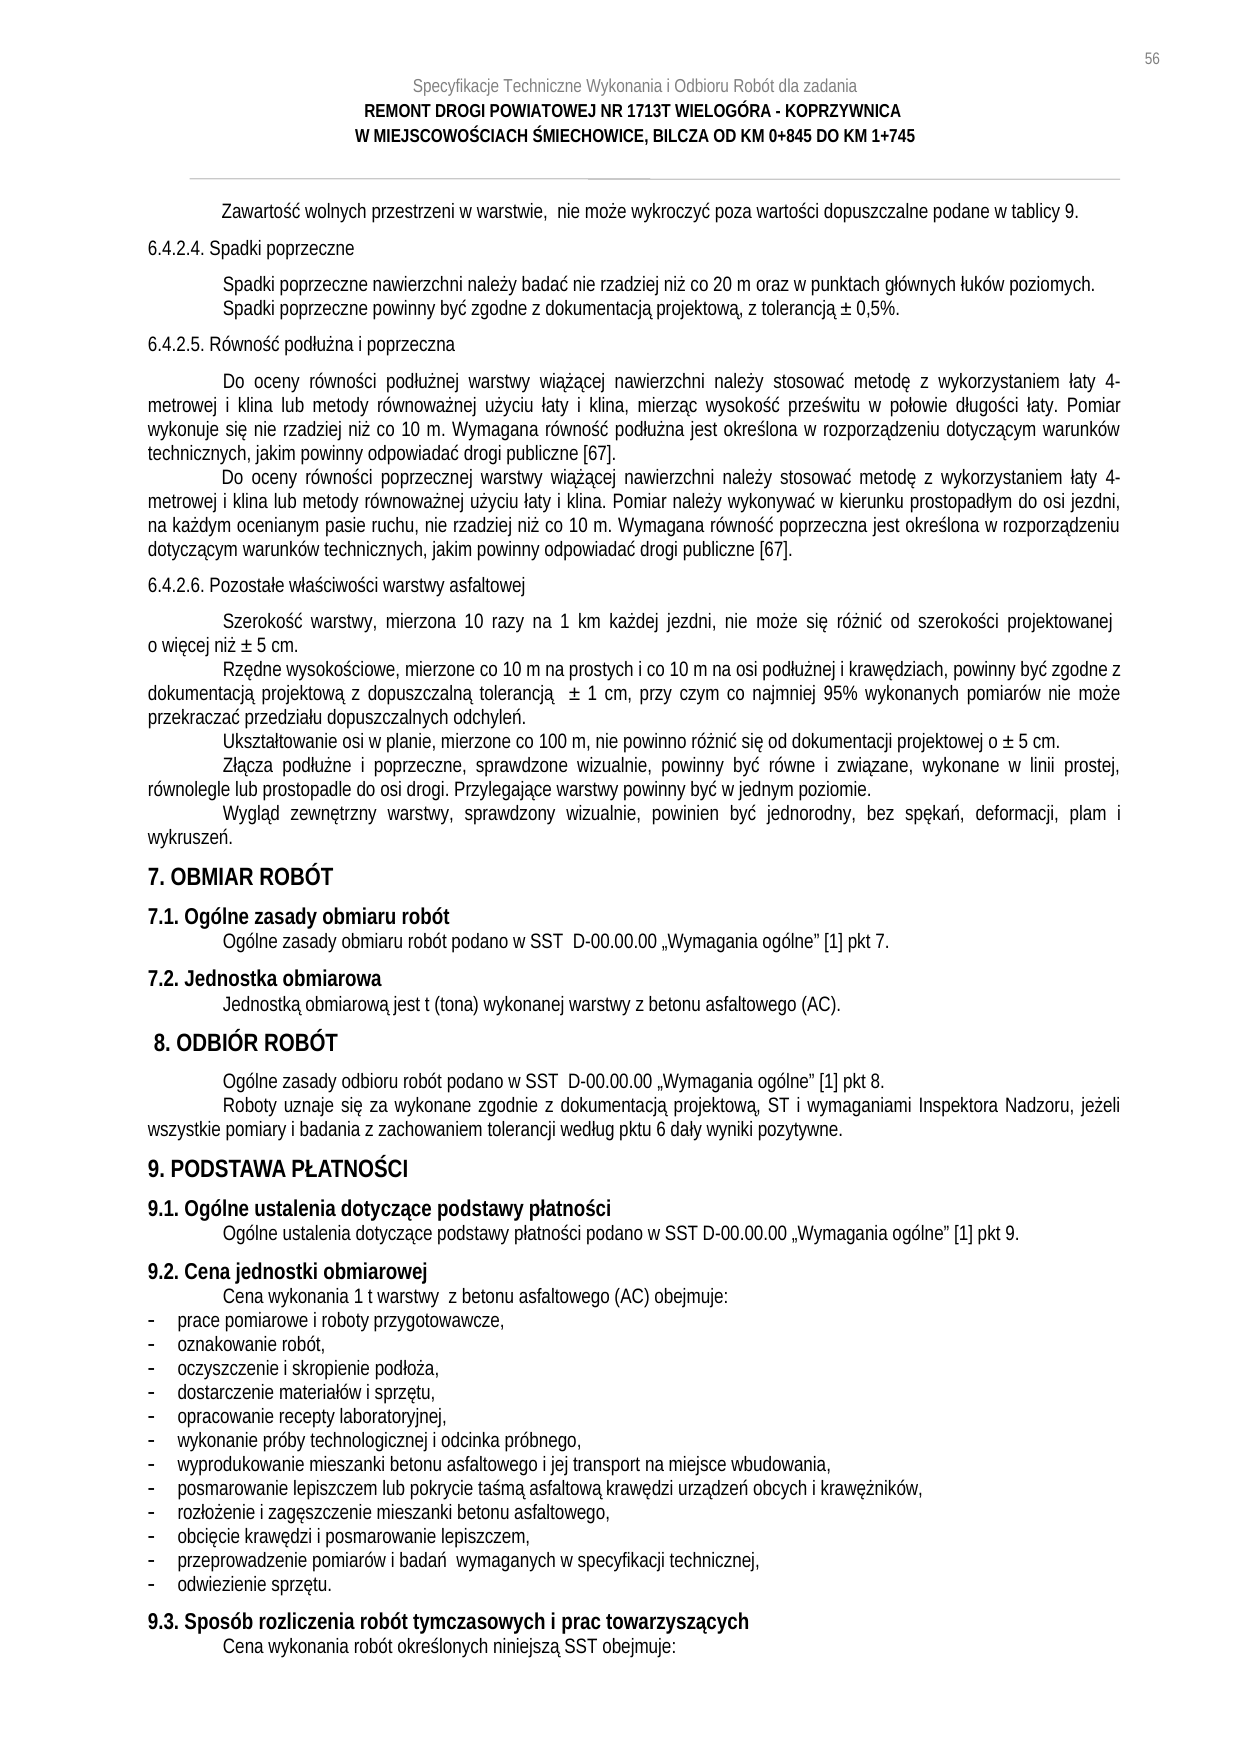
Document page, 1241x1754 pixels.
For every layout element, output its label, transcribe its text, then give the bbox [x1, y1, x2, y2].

text Do oceny równości poprzecznej warstwy wiążącej nawierzchni należy stosować metodę z wykorzystaniem łaty 4-metrowej i klina lub metody równoważnej użyciu łaty i klina. Pomiar należy wykonywać w kierunku prostopadłym do osi jezdni, na każdym ocenianym pasie ruchu, nie rzadziej niż co 10 m. Wymagana równość poprzeczna jest określona w rozporządzeniu dotyczącym warunków technicznych, jakim powinny odpowiadać drogi publiczne [67]. [148, 464, 1122, 560]
list wykonanie próby technologicznej i odcinka próbnego, [148, 1428, 1122, 1452]
subtitle 7. OBMIAR ROBÓT [148, 861, 1122, 890]
text Ogólne zasady odbioru robót podano w SST D-00.00.00 „Wymagania ogólne” [1] pkt 8. [148, 1069, 1122, 1093]
text Roboty uznaje się za wykonane zgodnie z dokumentacją projektową, ST i wymaganiami Inspektora Nadzoru, jeżeli wszystkie pomiary i badania z zachowaniem tolerancji według pktu 6 dały wyniki pozytywne. [148, 1093, 1122, 1141]
text Szerokość warstwy, mierzona 10 razy na 1 km każdej jezdni, nie może się różnić od szerokości projektowanej o więcej niż ± 5 cm. [148, 609, 1122, 657]
list wyprodukowanie mieszanki betonu asfaltowego i jej transport na miejsce wbudowania, [148, 1452, 1122, 1476]
text Ukształtowanie osi w planie, mierzone co 100 m, nie powinno różnić się od dokumentacji projektowej o ± 5 cm. [148, 729, 1122, 753]
subtitle 7.2. Jednostka obmiarowa [148, 965, 1122, 992]
text Wygląd zewnętrzny warstwy, sprawdzony wizualnie, powinien być jednorodny, bez spękań, deformacji, plam i wykruszeń. [148, 801, 1122, 849]
list oczyszczenie i skropienie podłoża, [148, 1356, 1122, 1380]
text 6.4.2.6. Pozostałe właściwości warstwy asfaltowej [148, 573, 1122, 597]
text Spadki poprzeczne powinny być zgodne z dokumentacją projektową, z tolerancją ± 0,5%. [148, 296, 1122, 320]
text Ogólne zasady obmiaru robót podano w SST D-00.00.00 „Wymagania ogólne” [1] pkt 7. [148, 929, 1122, 953]
subtitle 9.3. Sposób rozliczenia robót tymczasowych i prac towarzyszących [148, 1608, 1122, 1634]
subtitle 9. PODSTAWA PŁATNOŚCI [148, 1154, 1122, 1182]
list prace pomiarowe i roboty przygotowawcze, [148, 1308, 1122, 1332]
list obcięcie krawędzi i posmarowanie lepiszczem, [148, 1524, 1122, 1548]
text 6.4.2.5. Równość podłużna i poprzeczna [148, 332, 1122, 356]
text 6.4.2.4. Spadki poprzeczne [148, 235, 1122, 259]
list oznakowanie robót, [148, 1332, 1122, 1356]
subtitle 7.1. Ogólne zasady obmiaru robót [148, 903, 1122, 929]
text Ogólne ustalenia dotyczące podstawy płatności podano w SST D-00.00.00 „Wymagania ogólne” [1] pkt 9. [148, 1221, 1122, 1245]
subtitle 9.2. Cena jednostki obmiarowej [148, 1258, 1122, 1284]
list odwiezienie sprzętu. [148, 1572, 1122, 1596]
text Zawartość wolnych przestrzeni w warstwie, nie może wykroczyć poza wartości dopuszczalne podane w tablicy 9. [148, 199, 1122, 223]
text Cena wykonania 1 t warstwy z betonu asfaltowego (AC) obejmuje: [148, 1284, 1122, 1308]
list posmarowanie lepiszczem lub pokrycie taśmą asfaltową krawędzi urządzeń obcych i krawężników, [148, 1476, 1122, 1500]
text Rzędne wysokościowe, mierzone co 10 m na prostych i co 10 m na osi podłużnej i krawędziach, powinny być zgodne z dokumentacją projektową z dopuszczalną tolerancją ± 1 cm, przy czym co najmniej 95% wykonanych pomiarów nie może przekraczać przedziału dopuszczalnych odchyleń. [148, 657, 1122, 729]
list przeprowadzenie pomiarów i badań wymaganych w specyfikacji technicznej, [148, 1548, 1122, 1572]
list opracowanie recepty laboratoryjnej, [148, 1404, 1122, 1428]
text Jednostką obmiarową jest t (tona) wykonanej warstwy z betonu asfaltowego (AC). [148, 992, 1122, 1016]
text Spadki poprzeczne nawierzchni należy badać nie rzadziej niż co 20 m oraz w punktach głównych łuków poziomych. [148, 272, 1122, 296]
text Cena wykonania robót określonych niniejszą SST obejmuje: [148, 1634, 1122, 1658]
list dostarczenie materiałów i sprzętu, [148, 1380, 1122, 1404]
list rozłożenie i zagęszczenie mieszanki betonu asfaltowego, [148, 1500, 1122, 1524]
subtitle 9.1. Ogólne ustalenia dotyczące podstawy płatności [148, 1195, 1122, 1221]
text Do oceny równości podłużnej warstwy wiążącej nawierzchni należy stosować metodę z wykorzystaniem łaty 4-metrowej i klina lub metody równoważnej użyciu łaty i klina, mierząc wysokość prześwitu w połowie długości łaty. Pomiar wykonuje się nie rzadziej niż co 10 m. Wymagana równość podłużna jest określona w rozporządzeniu dotyczącym warunków technicznych, jakim powinny odpowiadać drogi publiczne [67]. [148, 369, 1122, 464]
text Złącza podłużne i poprzeczne, sprawdzone wizualnie, powinny być równe i związane, wykonane w linii prostej, równolegle lub prostopadle do osi drogi. Przylegające warstwy powinny być w jednym poziomie. [148, 753, 1122, 801]
subtitle 8. ODBIÓR ROBÓT [148, 1028, 1122, 1057]
